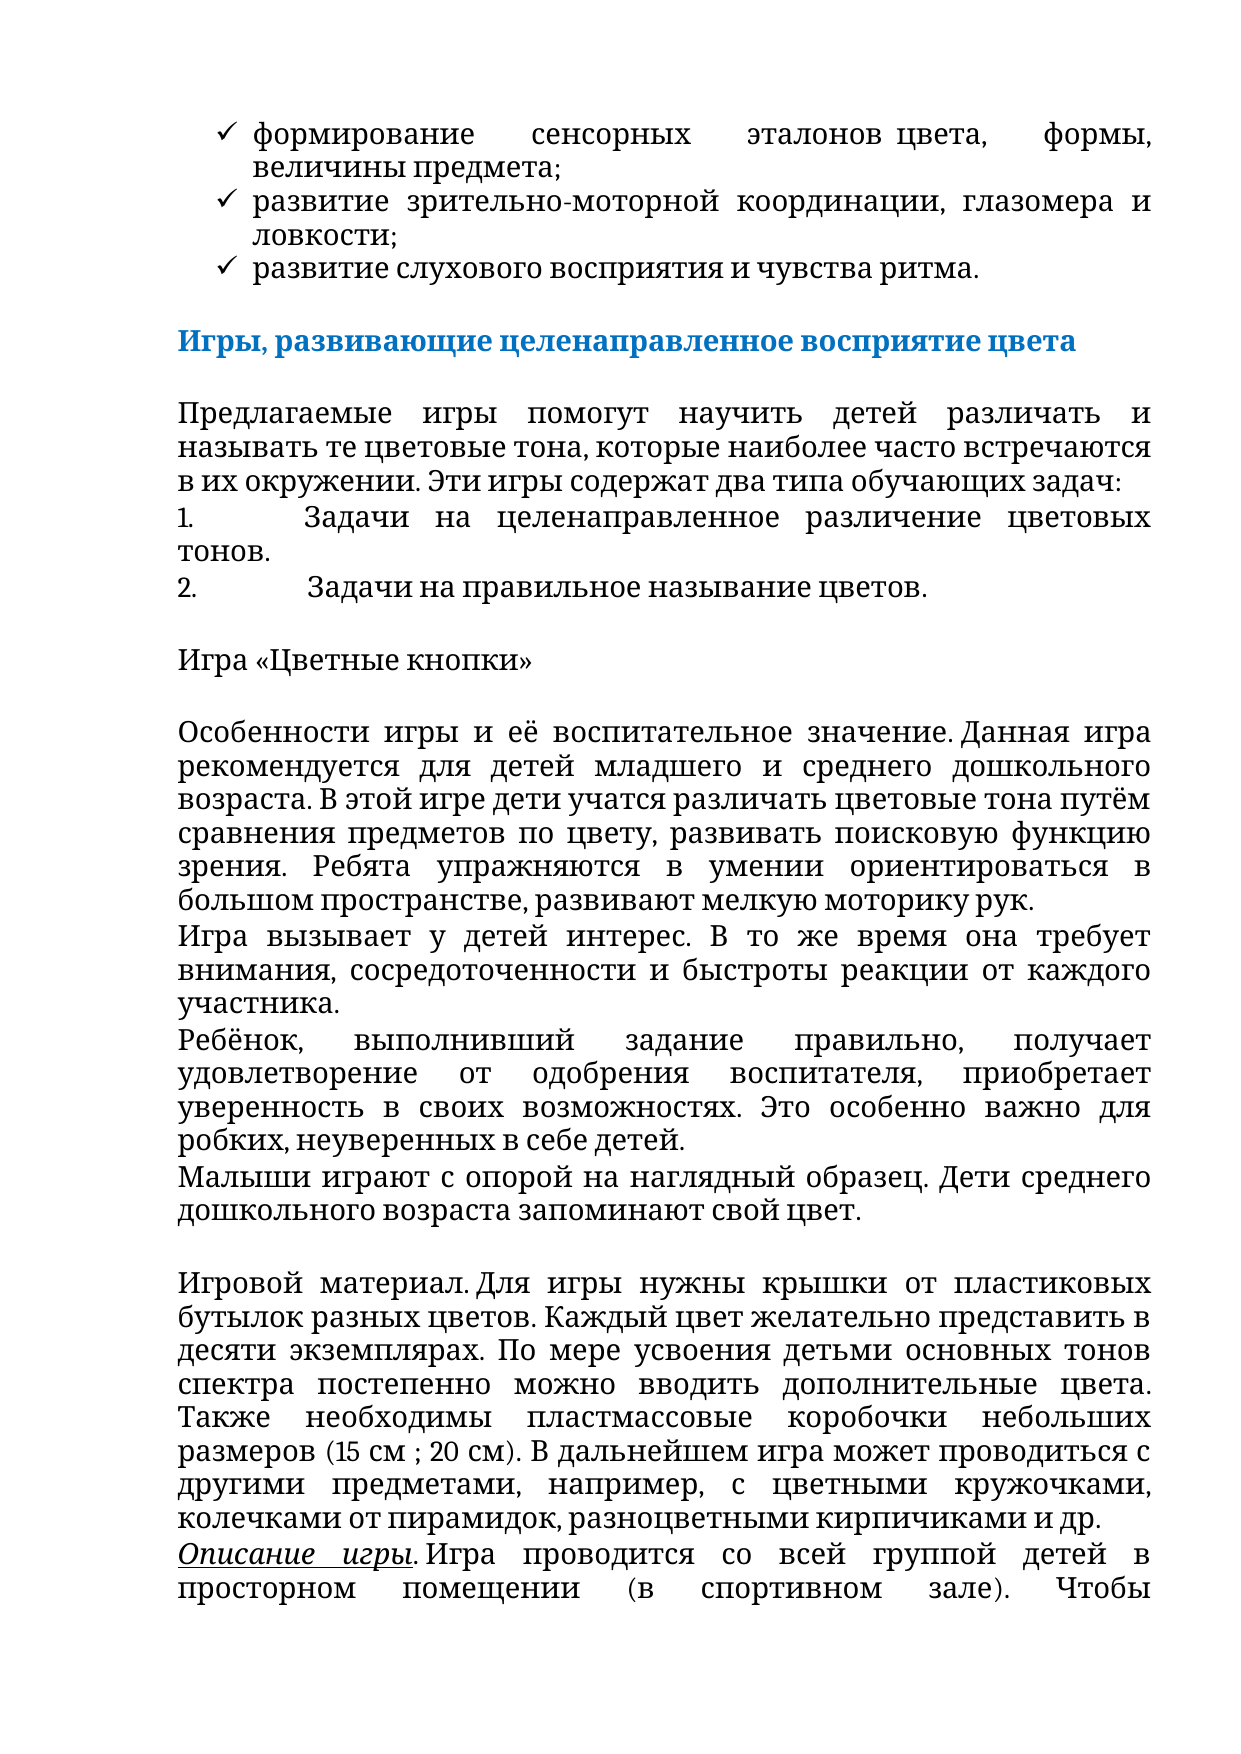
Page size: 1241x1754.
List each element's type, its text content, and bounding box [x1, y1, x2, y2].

text Игры, развивающие целенаправленное восприятие цвета [177, 325, 1152, 358]
text Игра «Цветные кнопки» [177, 644, 1152, 677]
list развитие слухового восприятия и чувства ритма. [215, 252, 1152, 286]
text Малыши играют с опорой на наглядный образец. Дети среднего дошкольного возраста запоминают свой цвет. [177, 1161, 1152, 1228]
list формирование сенсорных эталонов цвета, формы, величины предмета; [215, 118, 1152, 185]
list развитие зрительно-моторной координации, глазомера и ловкости; [215, 185, 1152, 252]
text Игра вызывает у детей интерес. В то же время она требует внимания, сосредоточенности и быстроты реакции от каждого участника. [177, 921, 1152, 1021]
text Предлагаемые игры помогут научить детей различать и называть те цветовые тона, которые наиболее часто встречаются в их окружении. Эти игры содержат два типа обучающих задач: [177, 398, 1152, 498]
text Особенности игры и её воспитательное значение. Данная игра рекомендуется для детей младшего и среднего дошкольного возраста. В этой игре дети учатся различать цветовые тона путём сравнения предметов по цвету, развивать поисковую функцию зрения. Ребята упражняются в умении ориентироваться в большом пространстве, развивают мелкую моторику рук. [177, 716, 1152, 918]
text Ребёнок, выполнивший задание правильно, получает удовлетворение от одобрения воспитателя, приобретает уверенность в своих возможностях. Это особенно важно для робких, неуверенных в себе детей. [177, 1024, 1152, 1158]
text Игровой материал. Для игры нужны крышки от пластиковых бутылок разных цветов. Каждый цвет желательно представить в десяти экземплярах. По мере усвоения детьми основных тонов спектра постепенно можно вводить дополнительные цвета. Также необходимы пластмассовые коробочки небольших размеров (15 см ; 20 см). В дальнейшем игра может проводиться с другими предметами, например, с цветными кружочками, колечками от пирамидок, разноцветными кирпичиками и др. [177, 1267, 1152, 1536]
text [177, 1538, 1152, 1605]
text 2. Задачи на правильное называние цветов. [177, 571, 1152, 604]
text 1. Задачи на целенаправленное различение цветовых тонов. [177, 501, 1152, 568]
